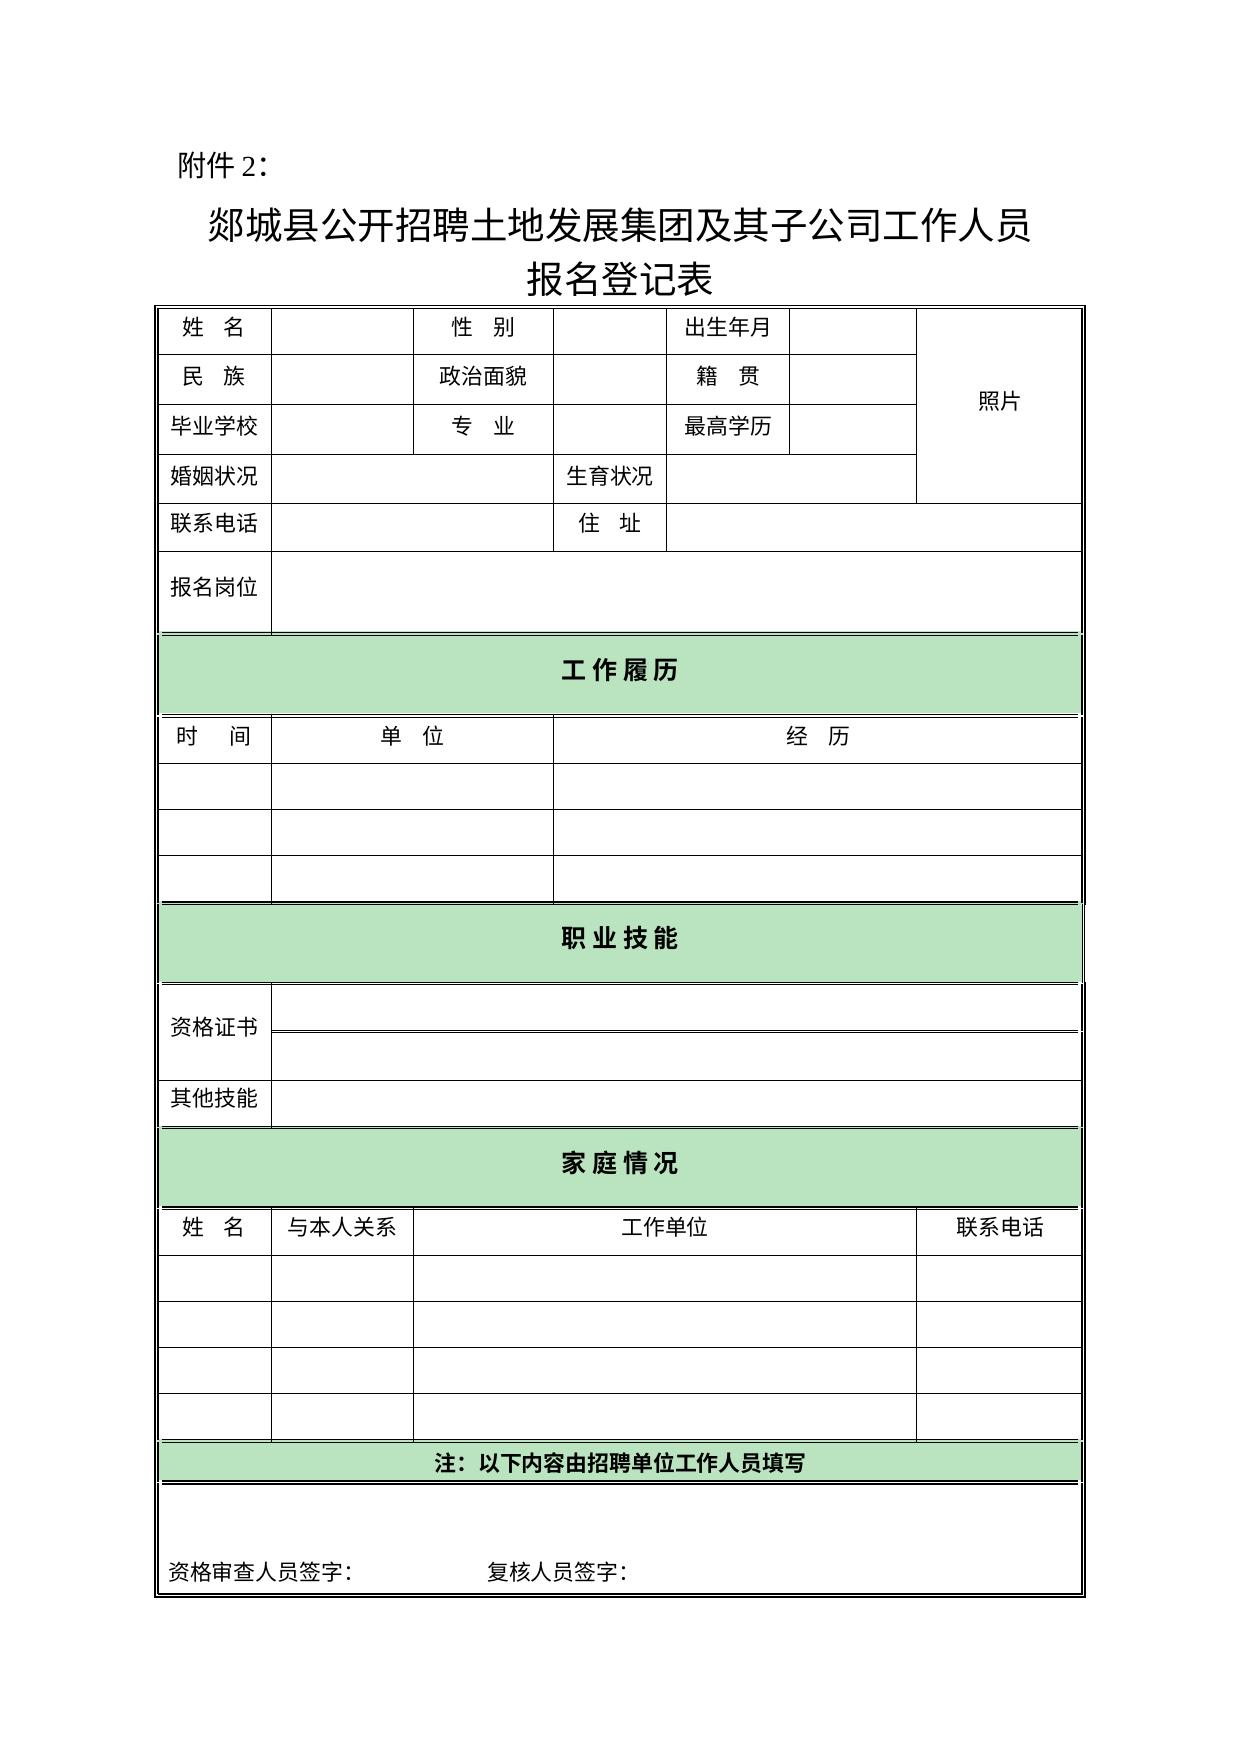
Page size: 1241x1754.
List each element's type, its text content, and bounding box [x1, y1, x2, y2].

text 报名登记表 [177, 250, 1063, 304]
table_cell [272, 1081, 1081, 1126]
table_cell [272, 504, 553, 551]
table_cell 联系电话 [159, 504, 271, 551]
text 郯城县公开招聘土地发展集团及其子公司工作人员 [177, 196, 1063, 250]
table_cell [917, 1302, 1081, 1347]
table_cell [272, 1256, 413, 1301]
table_cell 民 族 [159, 355, 271, 404]
table_cell [414, 1302, 916, 1347]
table_cell [272, 1030, 1083, 1080]
table_header [272, 309, 413, 354]
table_cell 联系电话 [917, 1206, 1082, 1254]
table_cell [272, 1302, 413, 1347]
table_header 性 别 [414, 309, 553, 354]
table_cell 家 庭 情 况 [159, 1126, 1082, 1206]
table_cell 单 位 [272, 718, 553, 763]
table_cell [917, 1394, 1081, 1439]
table_cell 注：以下内容由招聘单位工作人员填写 [157, 1439, 1083, 1480]
table_cell [272, 1394, 413, 1439]
table_cell [159, 810, 271, 855]
table_cell [554, 764, 1081, 809]
table_cell [790, 355, 916, 404]
table_cell [917, 1348, 1081, 1393]
table_cell [414, 1348, 916, 1393]
table_cell 与本人关系 [272, 1210, 413, 1254]
table_cell [159, 1348, 271, 1393]
table_cell [272, 982, 1083, 1030]
table_cell 时 间 [157, 714, 271, 763]
table_header [554, 309, 666, 354]
table_cell [272, 355, 413, 404]
table_cell [554, 856, 1081, 901]
table_cell [272, 764, 553, 809]
table_header 照片 [917, 309, 1081, 503]
table_cell [272, 455, 553, 503]
table_cell 婚姻状况 [159, 455, 271, 503]
table_cell 资格证书 [157, 982, 271, 1080]
table_cell [272, 856, 553, 901]
table_cell [554, 355, 666, 404]
table_cell [159, 1394, 271, 1439]
table_cell [554, 810, 1081, 855]
table_header [790, 309, 916, 354]
table_cell 籍 贯 [667, 355, 789, 404]
table_cell [667, 504, 1081, 551]
table_cell 工 作 履 历 [157, 631, 1083, 713]
table_cell [414, 1256, 916, 1301]
table_cell [159, 856, 271, 901]
table_cell 专 业 [414, 405, 553, 453]
table_cell [272, 552, 1081, 631]
table_cell 经 历 [554, 714, 1083, 763]
table_cell 生育状况 [554, 455, 666, 503]
table_cell 最高学历 [667, 405, 789, 453]
table_cell 政治面貌 [414, 355, 553, 404]
table_cell 职 业 技 能 [159, 901, 1082, 982]
table_cell [159, 1256, 271, 1301]
table_header 出生年月 [667, 309, 789, 354]
table_cell [554, 405, 666, 453]
table_cell 住 址 [554, 504, 666, 551]
table_cell [272, 405, 413, 453]
table_cell 工作单位 [414, 1210, 916, 1254]
table_cell [272, 810, 553, 855]
table_cell [159, 1302, 271, 1347]
table_cell 姓 名 [159, 1206, 271, 1254]
text 附件2： [177, 131, 1063, 196]
table_cell [790, 405, 916, 453]
table_cell [667, 455, 916, 503]
table_cell [272, 1348, 413, 1393]
table_cell [917, 1256, 1081, 1301]
table_cell [414, 1394, 916, 1439]
table_cell 资格审查人员签字： 复核人员签字： [157, 1480, 1083, 1593]
table_header 姓 名 [159, 309, 271, 354]
table_cell 其他技能 [159, 1081, 271, 1126]
table_cell 报名岗位 [159, 552, 271, 631]
table_cell [159, 764, 271, 809]
table_cell 毕业学校 [159, 405, 271, 453]
